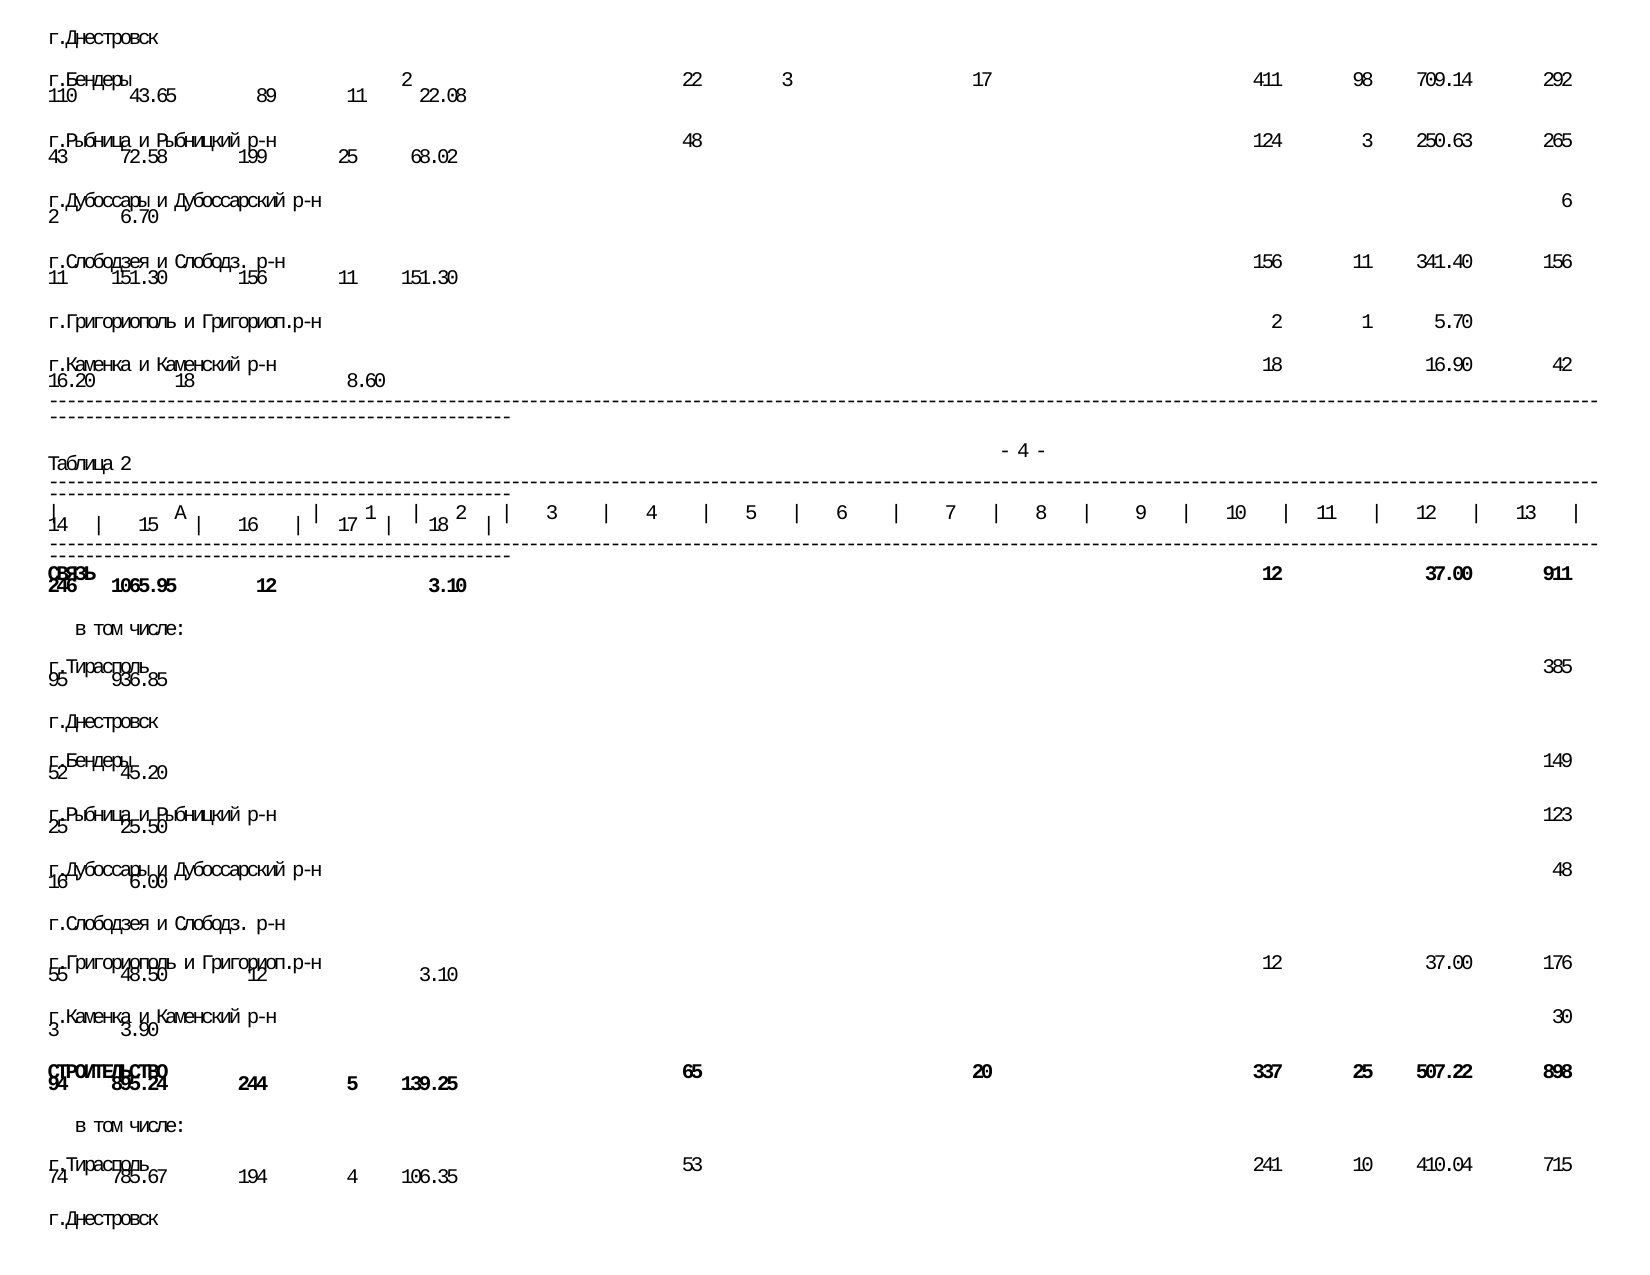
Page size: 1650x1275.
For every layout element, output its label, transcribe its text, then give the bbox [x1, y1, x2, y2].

text ------------------------------------------------------------------------------------------------------------------------------------------------------------------------------------------------------------------------------ [47, 538, 1603, 568]
text г.Григориополь и Григориоп.р-н 12 37.00 176 55 48.50 12 3.10 [47, 957, 1603, 988]
text г.Тирасполь 385 95 936.85 [47, 662, 1603, 692]
text г.Днестровск [75, 716, 1603, 731]
text в том числе: [47, 623, 1603, 638]
text г.Григориополь и Григориоп.р-н 2 1 5.70 [47, 314, 1603, 333]
text г.Дубоссары и Дубоссарский р-н 48 16 6.00 [47, 864, 1603, 894]
text г.Днестровск [47, 29, 1603, 48]
text г.Днестровск [114, 1214, 1603, 1229]
text СТРОИТЕЛЬСТВО 65 20 337 25 507.22 898 94 895.24 244 5 139.25 [47, 1066, 1603, 1097]
text г.Бендеры 2 22 3 17 411 98 709.14 292 110 43.65 89 11 22.08 [47, 72, 1603, 109]
text СВЯЗЬ 12 37.00 911 246 1065.95 12 3.10 [47, 568, 1603, 599]
text ------------------------------------------------------------------------------------------------------------------------------------------------------------------------------------------------------------------------------ [47, 476, 1603, 507]
text ------------------------------------------------------------------------------------------------------------------------------------------------------------------------------------------------------------------------------ [47, 393, 1603, 430]
text г.Слободзея и Слободз. р-н 156 11 341.40 156 11 151.30 156 11 151.30 [47, 253, 1603, 291]
text в том числе: [47, 1120, 1603, 1136]
text г.Тирасполь 53 241 10 410.04 715 74 785.67 194 4 106.35 [47, 1159, 1603, 1190]
text г.Каменка и Каменский р-н 30 3 3.90 [47, 1012, 1603, 1042]
text | А | 1 | 2 | 3 | 4 | 5 | 6 | 7 | 8 | 9 | 10 | 11 | 12 | 13 | 14 | 15 | 16 | 17 | 18 | [47, 507, 1603, 538]
text г.Слободзея и Слободз. р-н [95, 918, 219, 933]
text г.Слободзея и Слободз. р-н [204, 918, 1603, 933]
text - 4 - Таблица 2 [47, 446, 1603, 476]
text г.Рыбница и Рыбницкий р-н 48 124 3 250.63 265 43 72.58 199 25 68.02 [47, 132, 1603, 169]
text г.Бендеры 149 52 45.20 [47, 755, 1603, 786]
text г.Рыбница и Рыбницкий р-н 123 25 25.50 [47, 809, 1603, 840]
text г.Дубоссары и Дубоссарский р-н 6 2 6.70 [47, 193, 1603, 230]
text г.Каменка и Каменский р-н 18 16.90 42 16.20 18 8.60 [47, 356, 1603, 393]
